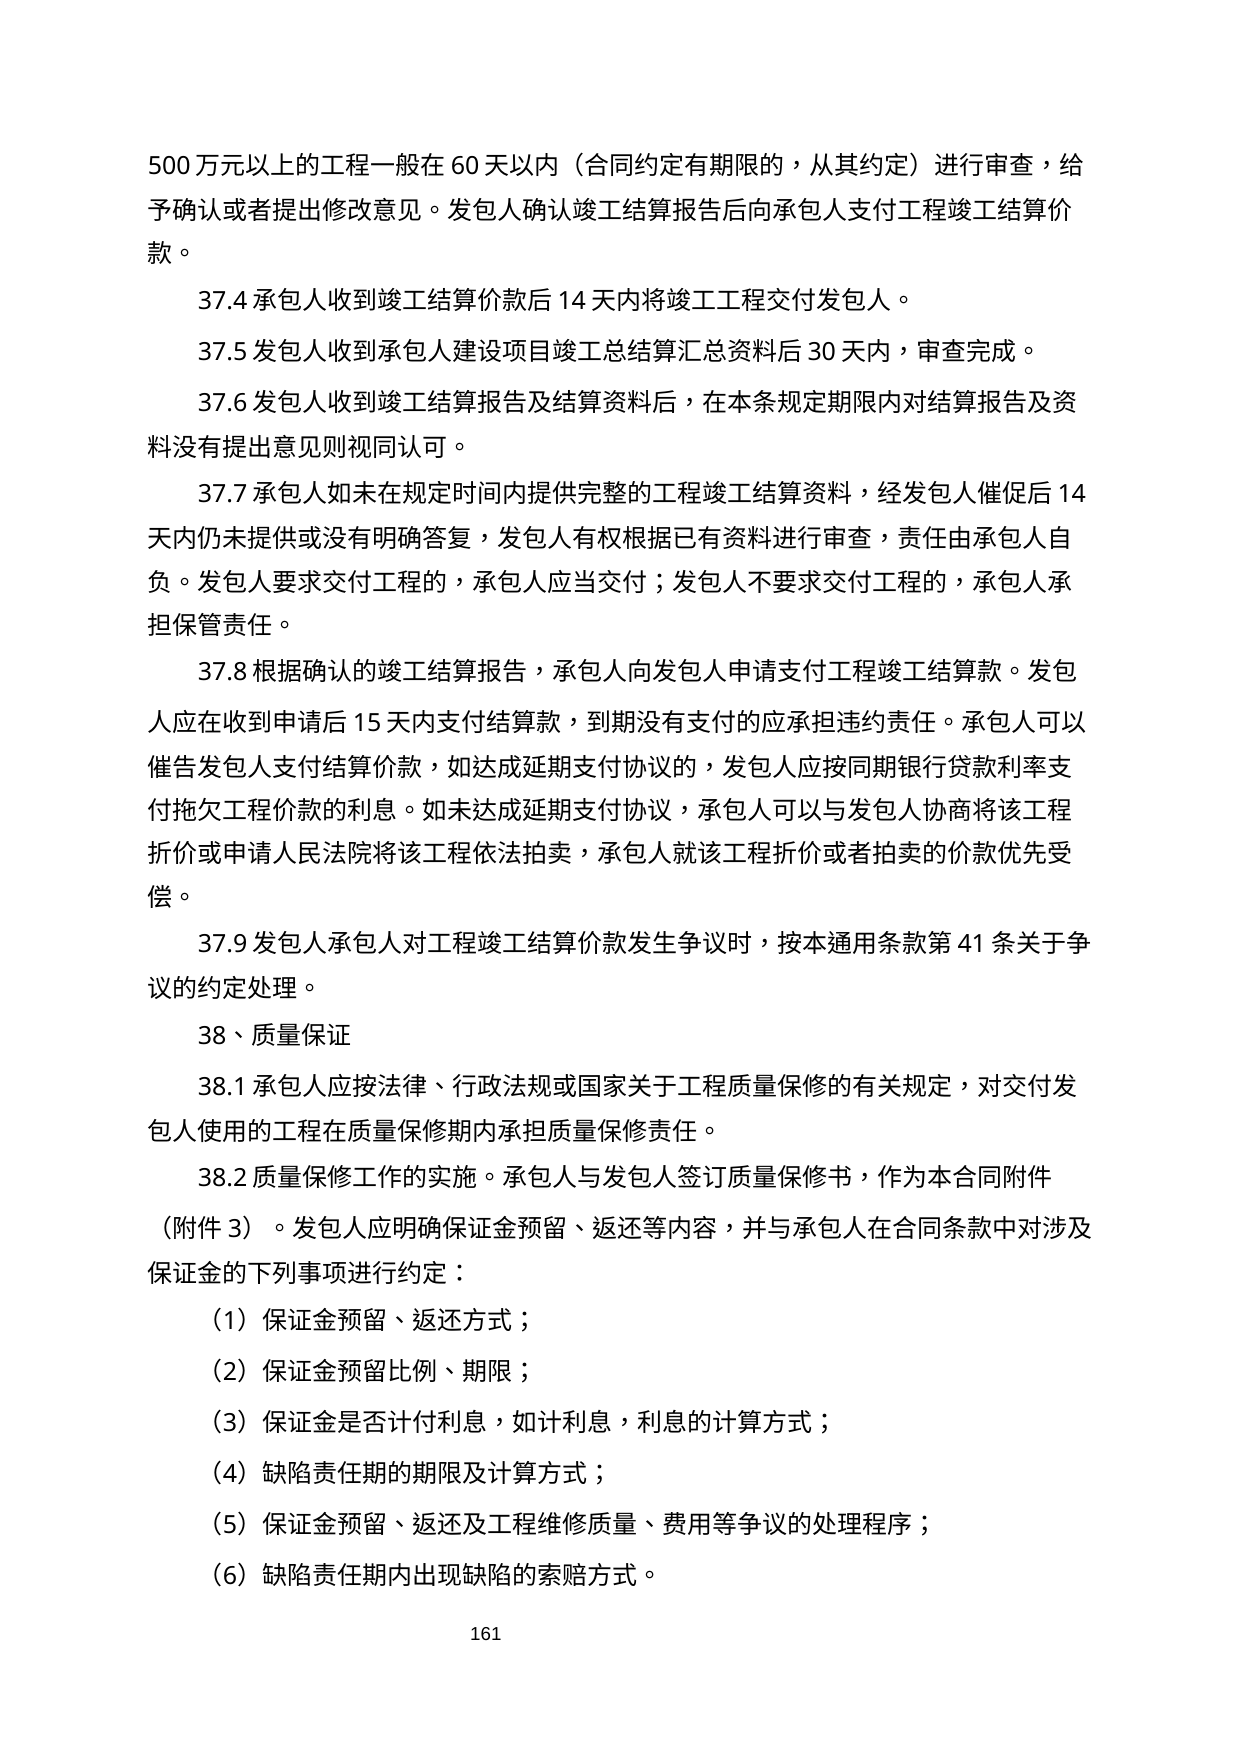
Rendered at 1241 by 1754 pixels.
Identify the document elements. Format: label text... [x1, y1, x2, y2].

text 37.4承包人收到竣工结算价款后14天内将竣工工程交付发包人。 [148, 282, 1093, 316]
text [148, 148, 1093, 268]
text 38.2质量保修工作的实施。承包人与发包人签订质量保修书，作为本合同附件（附件3）。发包人应明确保证金预留、返还等内容，并与承包人在合同条款中对涉及保证金的下列事项进行约定： [148, 1160, 1093, 1288]
text （5）保证金预留、返还及工程维修质量、费用等争议的处理程序； [148, 1507, 1093, 1541]
text 37.7承包人如未在规定时间内提供完整的工程竣工结算资料，经发包人催促后14天内仍未提供或没有明确答复，发包人有权根据已有资料进行审查，责任由承包人自负。发包人要求交付工程的，承包人应当交付；发包人不要求交付工程的，承包人承担保管责任。 [148, 476, 1093, 639]
text 37.5发包人收到承包人建设项目竣工总结算汇总资料后30天内，审查完成。 [148, 333, 1093, 367]
text （1）保证金预留、返还方式； [148, 1302, 1093, 1337]
text 37.8根据确认的竣工结算报告，承包人向发包人申请支付工程竣工结算款。发包人应在收到申请后15天内支付结算款，到期没有支付的应承担违约责任。承包人可以催告发包人支付结算价款，如达成延期支付协议的，发包人应按同期银行贷款利率支付拖欠工程价款的利息。如未达成延期支付协议，承包人可以与发包人协商将该工程折价或申请人民法院将该工程依法拍卖，承包人就该工程折价或者拍卖的价款优先受偿。 [148, 654, 1093, 911]
text （3）保证金是否计付利息，如计利息，利息的计算方式； [148, 1404, 1093, 1439]
text （6）缺陷责任期内出现缺陷的索赔方式。 [148, 1558, 1093, 1592]
text 38.1承包人应按法律、行政法规或国家关于工程质量保修的有关规定，对交付发包人使用的工程在质量保修期内承担质量保修责任。 [148, 1068, 1093, 1146]
text 37.9发包人承包人对工程竣工结算价款发生争议时，按本通用条款第41条关于争议的约定处理。 [148, 926, 1093, 1003]
text 37.6发包人收到竣工结算报告及结算资料后，在本条规定期限内对结算报告及资料没有提出意见则视同认可。 [148, 384, 1093, 462]
text （2）保证金预留比例、期限； [148, 1353, 1093, 1388]
text （4）缺陷责任期的期限及计算方式； [148, 1456, 1093, 1490]
text 38、质量保证 [148, 1017, 1093, 1051]
